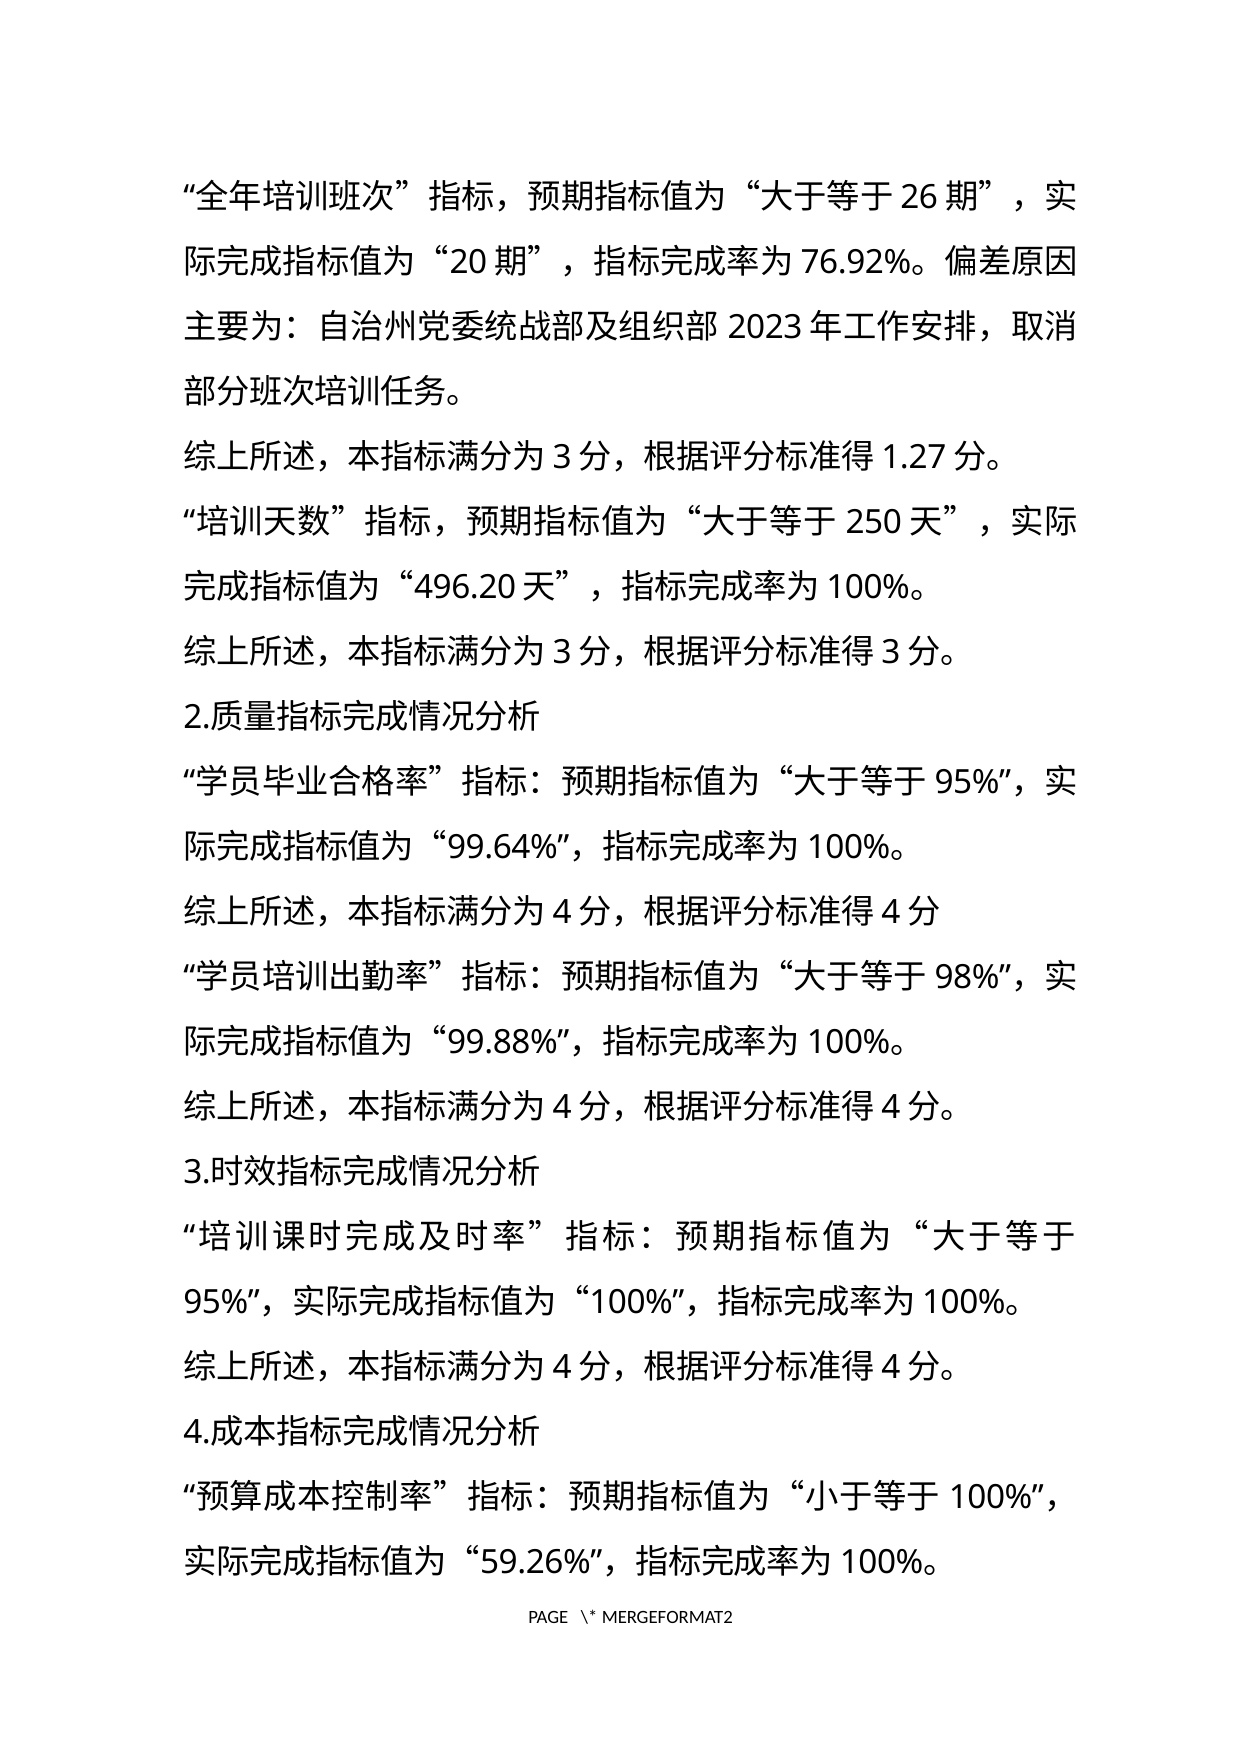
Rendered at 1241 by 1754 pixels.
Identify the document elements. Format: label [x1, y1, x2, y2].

text [183, 162, 1078, 1592]
